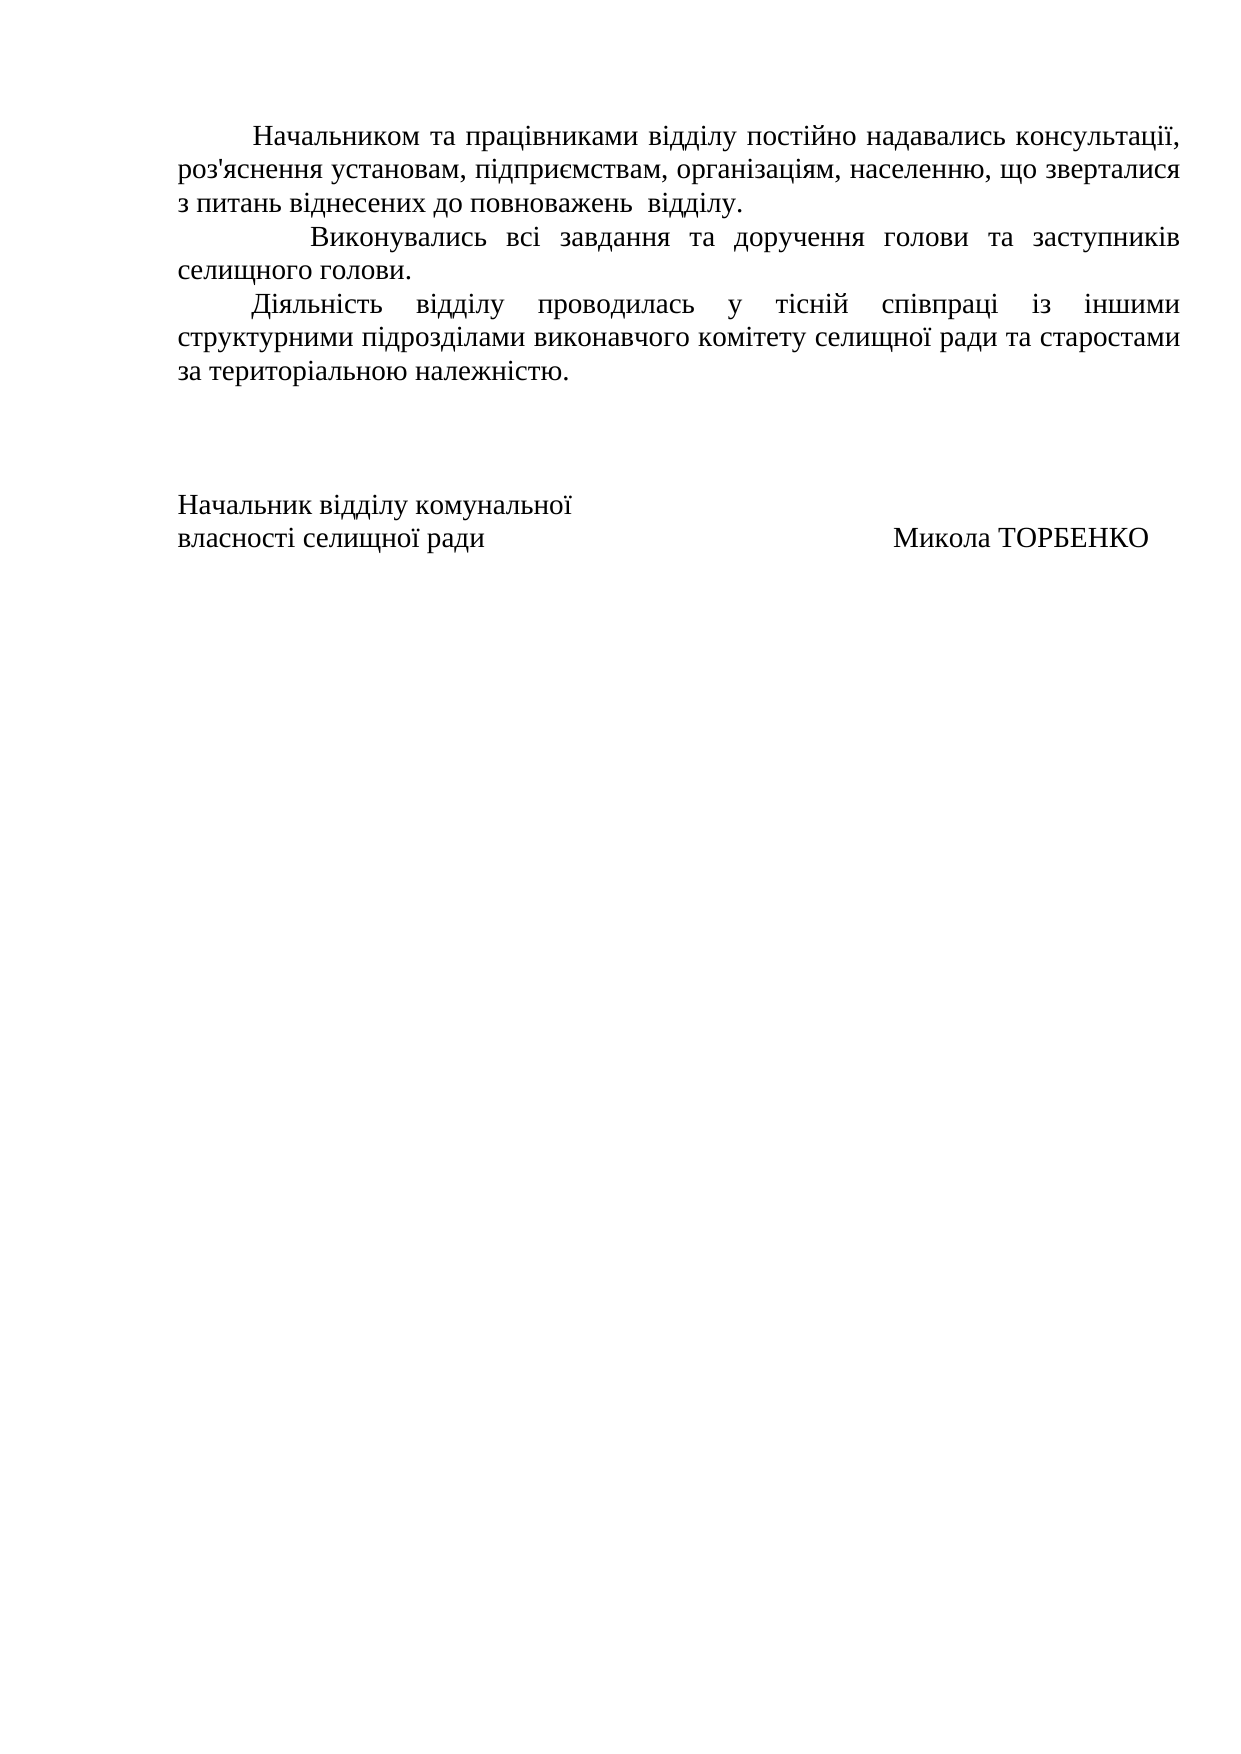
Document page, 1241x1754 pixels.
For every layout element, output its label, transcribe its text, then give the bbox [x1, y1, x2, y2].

text Виконувались всі завдання та доручення голови та заступників селищного голови. [177, 219, 1181, 286]
text Начальником та працівниками відділу постійно надавались консультації, роз'яснення установам, підприємствам, організаціям, населенню, що зверталися з питань віднесених до повноважень відділу. [177, 118, 1181, 219]
text власності селищної ради Микола ТОРБЕНКО [177, 521, 1181, 554]
text Начальник відділу комунальної [177, 487, 1181, 521]
text Діяльність відділу проводилась у тісній співпраці із іншими структурними підрозділами виконавчого комітету селищної ради та старостами за територіальною належністю. [177, 286, 1181, 386]
